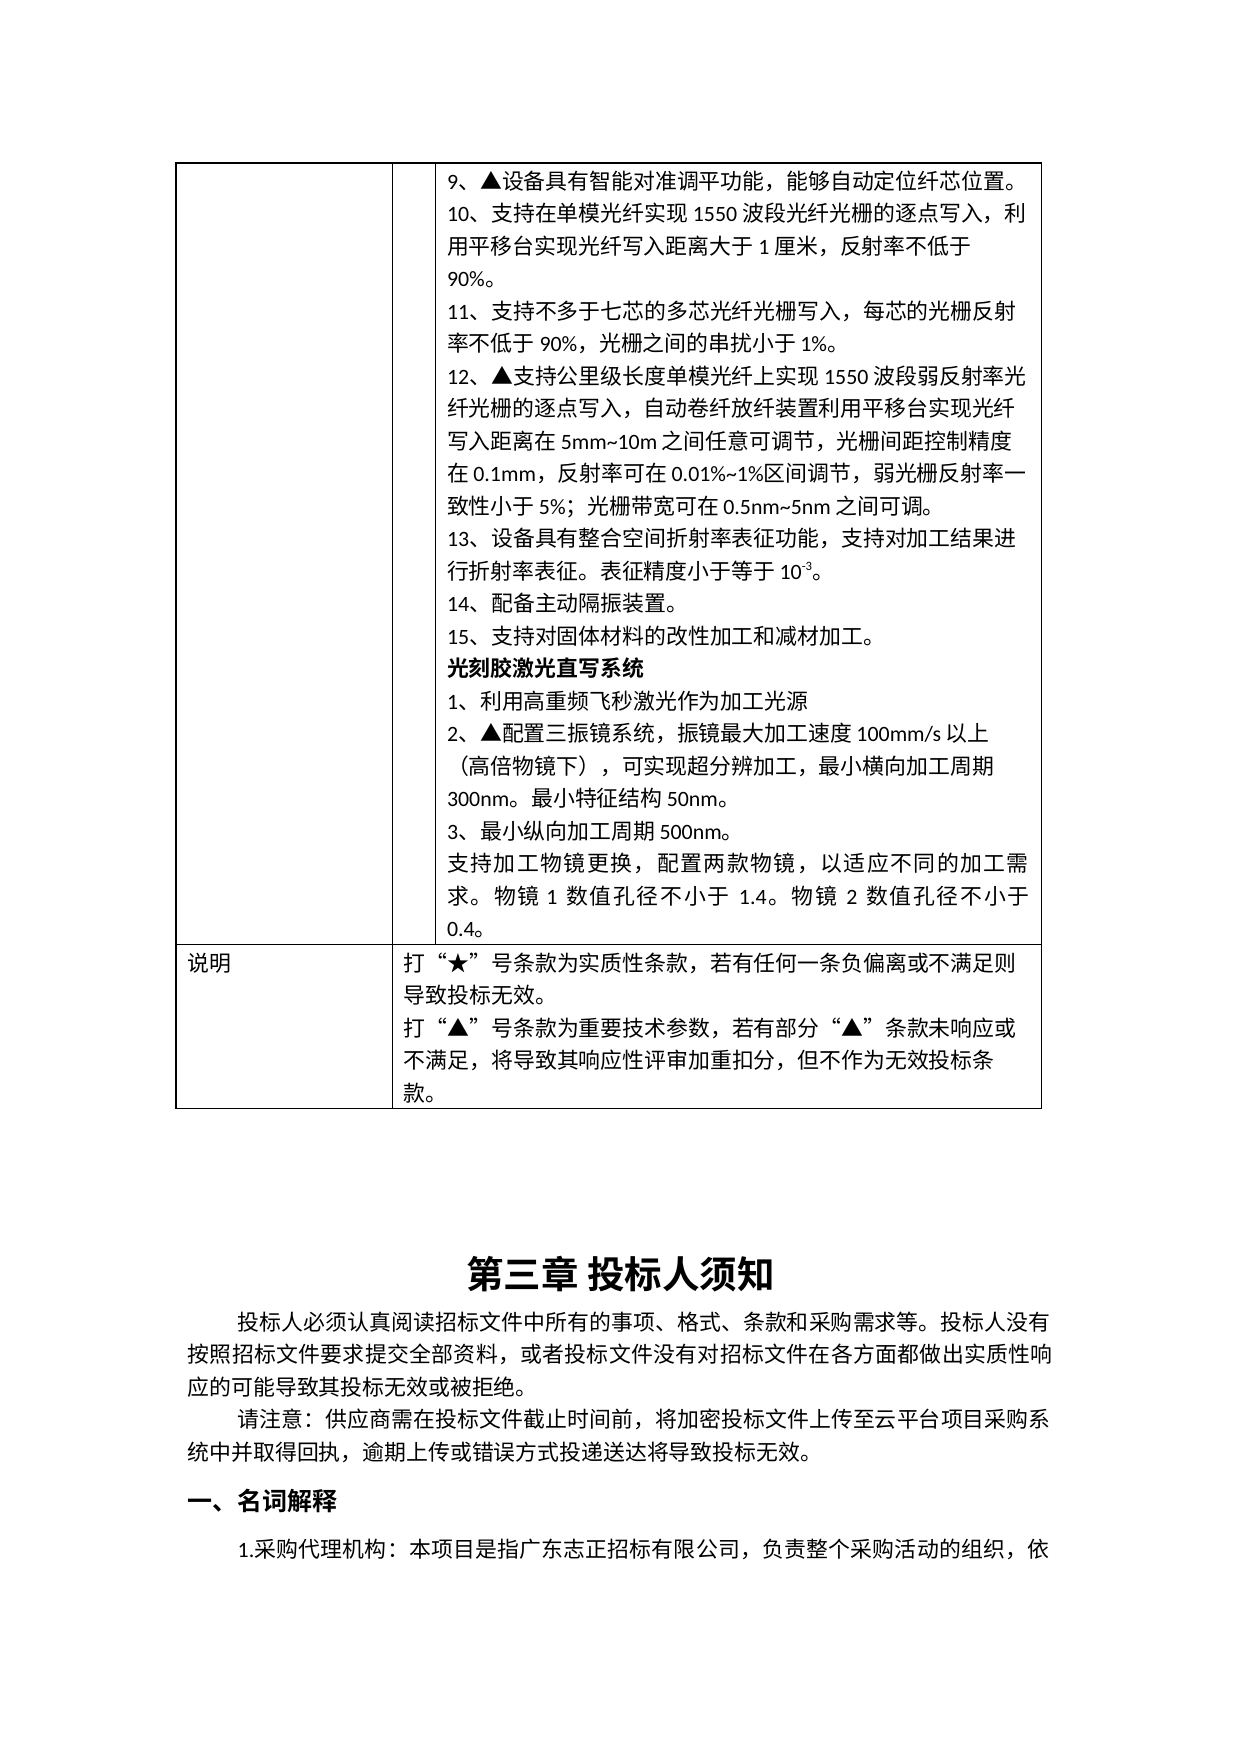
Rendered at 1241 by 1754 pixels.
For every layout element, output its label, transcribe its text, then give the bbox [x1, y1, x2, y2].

table_cell 1 [393, 164, 435, 943]
text 请注意：供应商需在投标文件截止时间前，将加密投标文件上传至云平台项目采购系统中并取得回执，逾期上传或错误方式投递送达将导致投标无效。 [187, 1402, 1053, 1467]
text 第三章 投标人须知 [187, 1239, 1053, 1304]
table_cell [177, 164, 392, 943]
text 一、名词解释 [187, 1467, 1053, 1532]
text 投标人必须认真阅读招标文件中所有的事项、格式、条款和采购需求等。投标人没有按照招标文件要求提交全部资料，或者投标文件没有对招标文件在各方面都做出实质性响应的可能导致其投标无效或被拒绝。 [187, 1304, 1053, 1402]
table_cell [436, 164, 1041, 943]
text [187, 1532, 1053, 1564]
table_cell 打“★”号条款为实质性条款，若有任何一条负偏离或不满足则导致投标无效。 打“▲”号条款为重要技术参数，若有部分“▲”条款未响应或不满足，将导致其响应性评审加重扣分，但不作为无效投标条款。 [393, 945, 1041, 1108]
table_cell 说明 [177, 945, 392, 1108]
